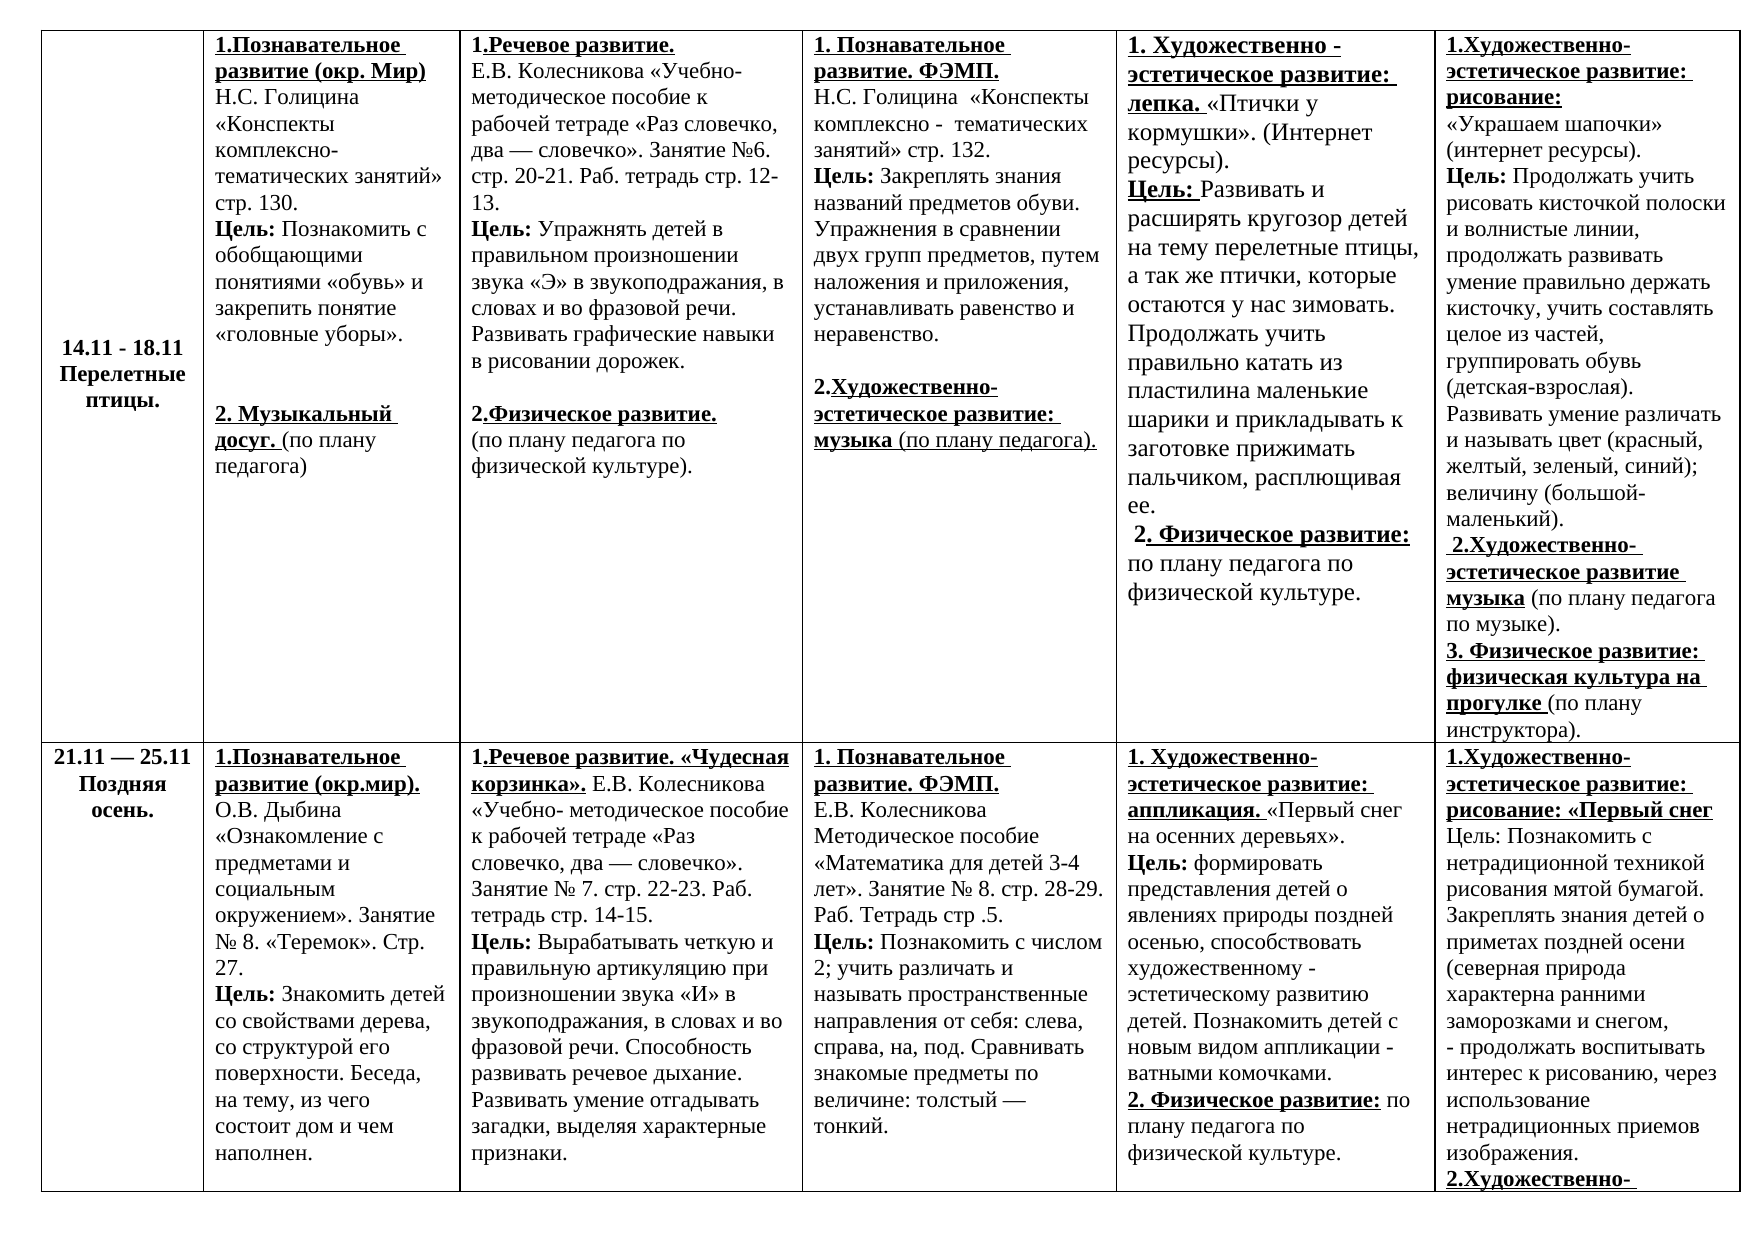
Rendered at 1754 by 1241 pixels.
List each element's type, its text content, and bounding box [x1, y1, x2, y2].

table_cell 14.11 - 18.11 Перелетные птицы. [42, 31, 203, 742]
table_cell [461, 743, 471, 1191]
table_cell 1. Художественно -эстетическое развитие: лепка. «Птички у кормушки». (Интернет ресурсы). Цель: Развивать и расширять кругозор детей на тему перелетные птицы, а так же птички, которые остаются у нас зимовать. Продолжать учить правильно катать из пластилина маленькие шарики и прикладывать к заготовке прижимать пальчиком, расплющивая ее. 2. Физическое развитие: по плану педагога по физической культуре. [1117, 31, 1434, 742]
table_cell 1.Художественно-эстетическое развитие: рисование: «Украшаем шапочки» (интернет ресурсы). Цель: Продолжать учить рисовать кисточкой полоски и волнистые линии, продолжать развивать умение правильно держать кисточку, учить составлять целое из частей, группировать обувь (детская-взрослая). Развивать умение различать и называть цвет (красный, желтый, зеленый, синий); величину (большой-маленький). 2.Художественно- эстетическое развитие музыка (по плану педагога по музыке). 3. Физическое развитие: физическая культура на прогулке (по плану инструктора). [1436, 31, 1739, 742]
table_cell 1.Речевое развитие. Е.В. Колесникова «Учебно- методическое пособие к рабочей тетраде «Раз словечко, два — словечко». Занятие №6. стр. 20-21. Раб. тетрадь стр. 12-13. Цель: Упражнять детей в правильном произношении звука «Э» в звукоподражания, в словах и во фразовой речи. Развивать графические навыки в рисовании дорожек. 2.Физическое развитие. (по плану педагога по физической культуре). [461, 31, 802, 742]
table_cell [42, 743, 203, 1191]
table_cell 1. Познавательное развитие. ФЭМП. Н.С. Голицина «Конспекты комплексно - тематических занятий» стр. 132. Цель: Закреплять знания названий предметов обуви. Упражнения в сравнении двух групп предметов, путем наложения и приложения, устанавливать равенство и неравенство. 2.Художественно-эстетическое развитие: музыка (по плану педагога). [803, 31, 1116, 742]
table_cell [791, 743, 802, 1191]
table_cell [803, 743, 1116, 1191]
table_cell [204, 743, 459, 1191]
table_cell 1.Познавательное развитие (окр. Мир) Н.С. Голицина «Конспекты комплексно-тематических занятий» стр. 130. Цель: Познакомить с обобщающими понятиями «обувь» и закрепить понятие «головные уборы». 2. Музыкальный досуг. (по плану педагога) [204, 31, 459, 742]
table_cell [1117, 743, 1434, 1191]
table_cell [1436, 743, 1739, 1191]
